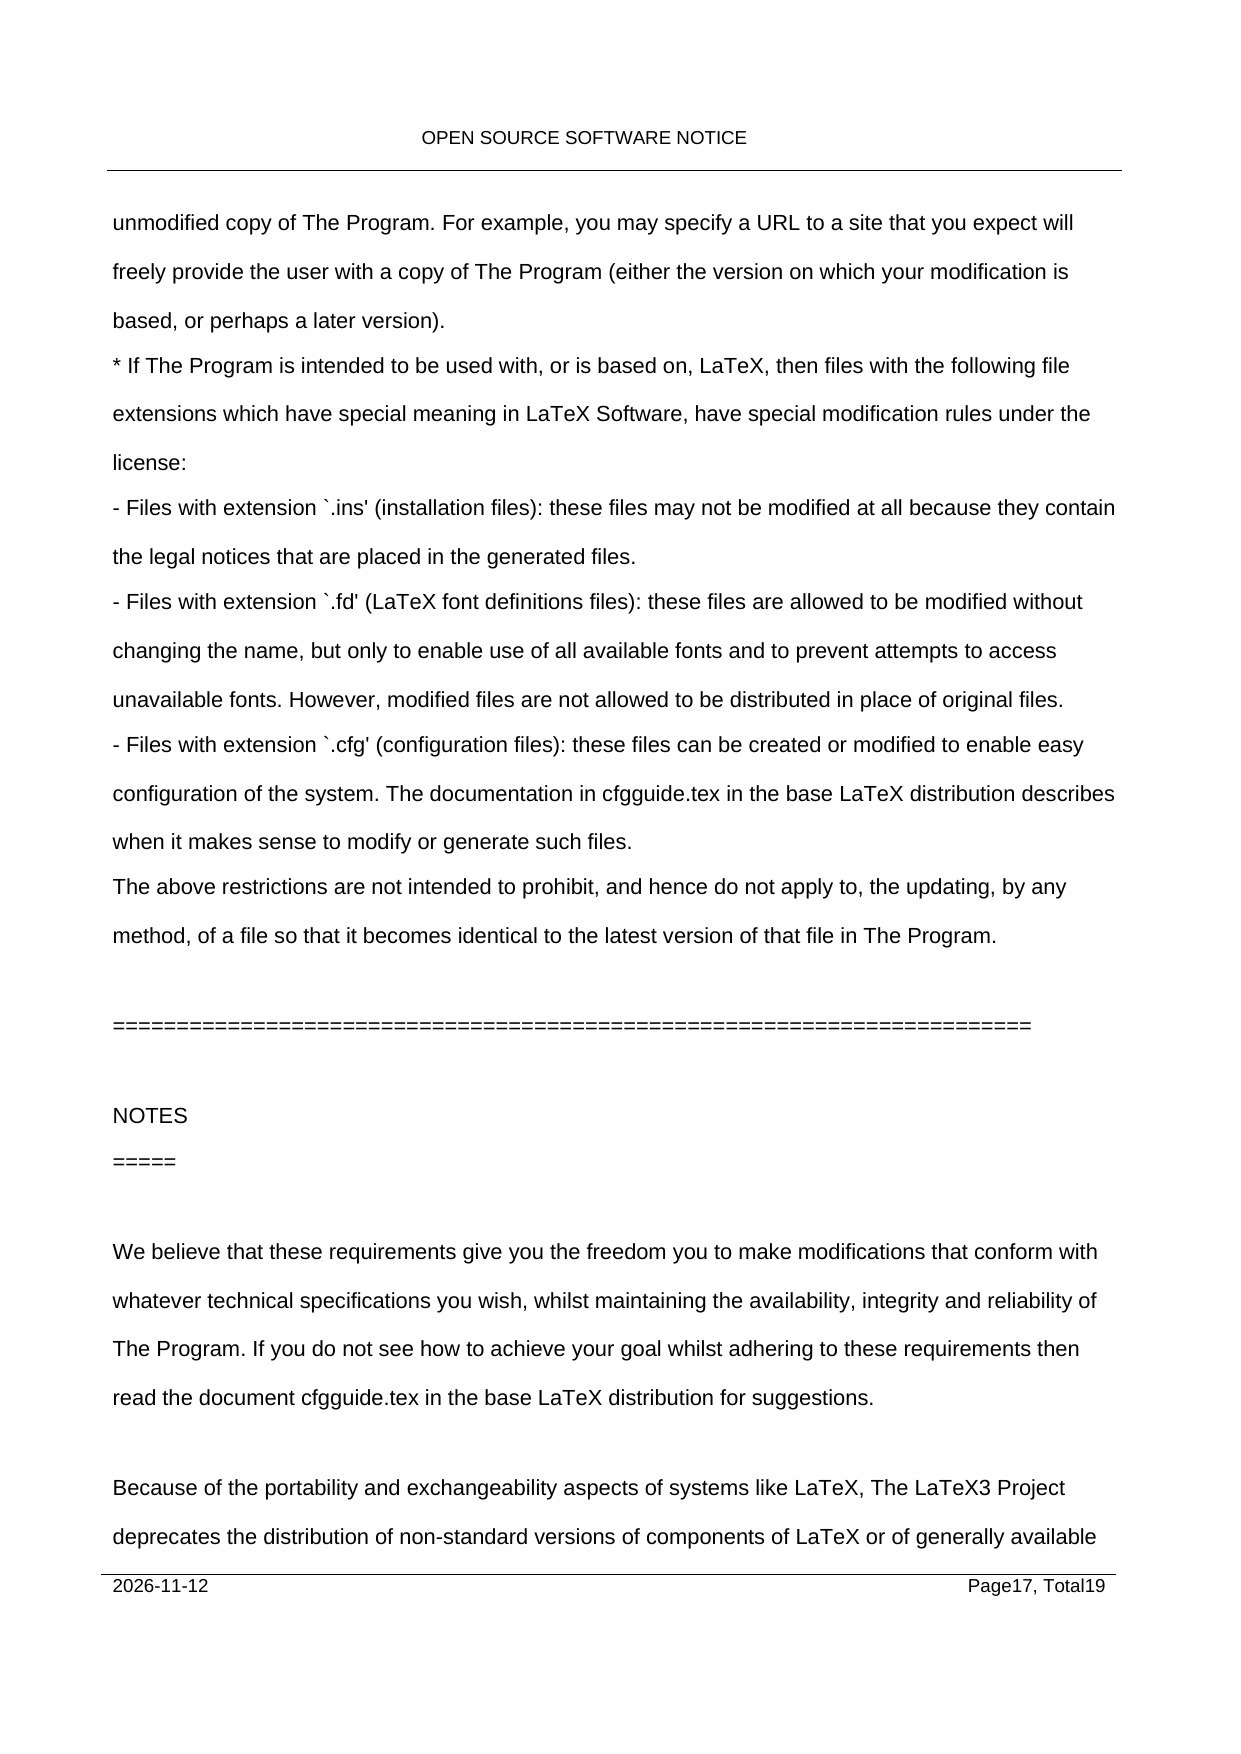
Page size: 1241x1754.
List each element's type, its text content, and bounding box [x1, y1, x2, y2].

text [112, 206, 1128, 336]
text We believe that these requirements give you the freedom you to make modifications that conform with whatever technical specifications you wish, whilst maintaining the availability, integrity and reliability of The Program. If you do not see how to achieve your goal whilst adhering to these requirements then read the document cfgguide.tex in the base LaTeX distribution for suggestions. [112, 1235, 1128, 1414]
text - Files with extension `.ins' (installation files): these files may not be modified at all because they contain the legal notices that are placed in the generated files. [112, 492, 1128, 573]
text NOTES [112, 1100, 1128, 1132]
text ===== [112, 1145, 1128, 1177]
text - Files with extension `.fd' (LaTeX font definitions files): these files are allowed to be modified without changing the name, but only to enable use of all available fonts and to prevent attempts to access unavailable fonts. However, modified files are not allowed to be distributed in place of original files. [112, 585, 1128, 715]
text - Files with extension `.cfg' (configuration files): these files can be created or modified to enable easy configuration of the system. The documentation in cfgguide.tex in the base LaTeX distribution describes when it makes sense to modify or generate such files. [112, 728, 1128, 858]
text The above restrictions are not intended to prohibit, and hence do not apply to, the updating, by any method, of a file so that it becomes identical to the latest version of that file in The Program. [112, 871, 1128, 952]
text ======================================================================== [112, 1009, 1128, 1042]
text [112, 1472, 1128, 1553]
text * If The Program is intended to be used with, or is based on, LaTeX, then files with the following file extensions which have special meaning in LaTeX Software, have special modification rules under the license: [112, 349, 1128, 479]
